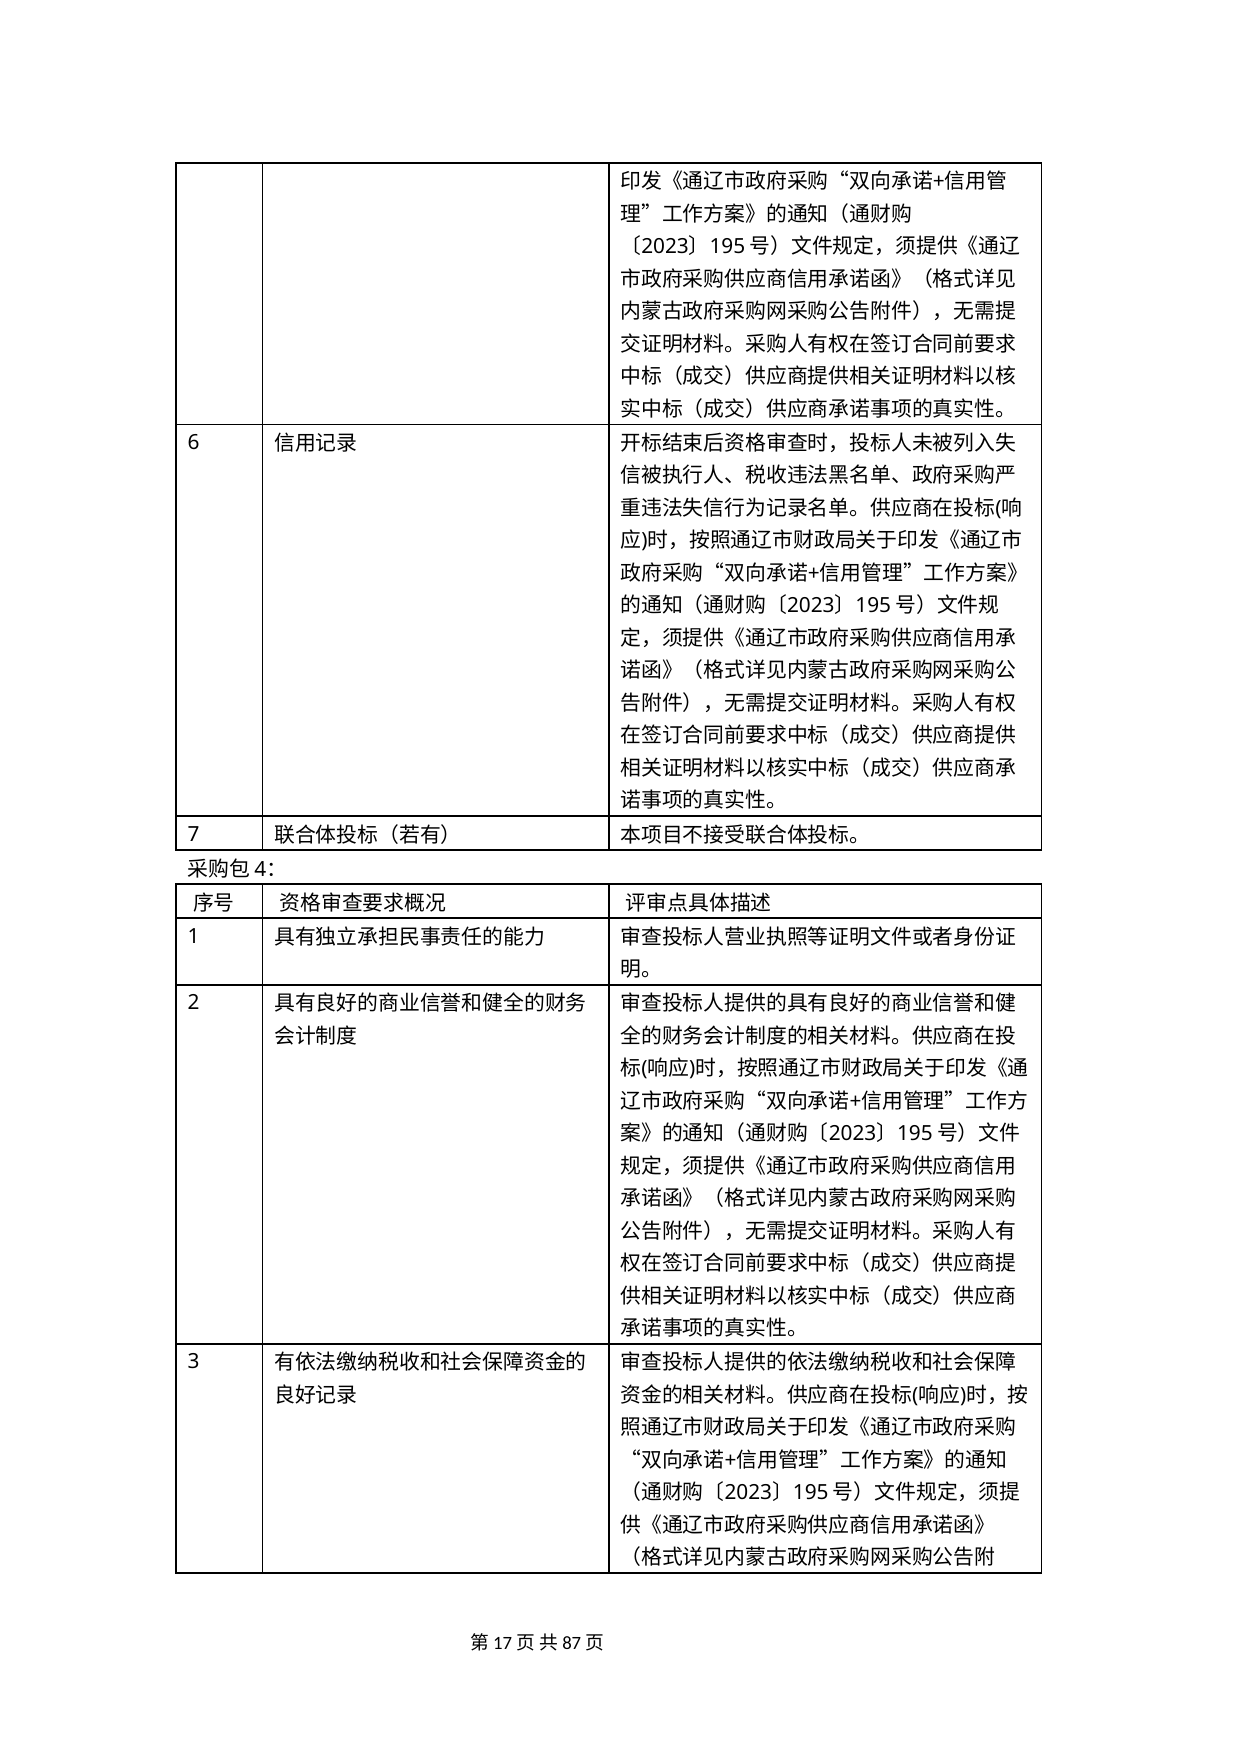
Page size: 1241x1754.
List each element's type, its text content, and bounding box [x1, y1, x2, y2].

table_header 序号 [177, 885, 262, 917]
table_cell 7 [177, 817, 262, 849]
table_cell 开标结束后资格审查时，投标人未被列入失信被执行人、税收违法黑名单、政府采购严重违法失信行为记录名单。供应商在投标(响应)时，按照通辽市财政局关于印发《通辽市政府采购“双向承诺+信用管理”工作方案》的通知（通财购〔2023〕195号）文件规定，须提供《通辽市政府采购供应商信用承诺函》（格式详见内蒙古政府采购网采购公告附件），无需提交证明材料。采购人有权在签订合同前要求中标（成交）供应商提供相关证明材料以核实中标（成交）供应商承诺事项的真实性。 [610, 425, 1041, 815]
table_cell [610, 1345, 1041, 1572]
table_header 资格审查要求概况 [263, 885, 608, 917]
table_cell 本项目不接受联合体投标。 [610, 817, 1041, 849]
table_cell 信用记录 [263, 425, 608, 815]
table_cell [263, 164, 608, 423]
table_cell 3 [177, 1345, 262, 1572]
table_header 评审点具体描述 [610, 885, 1041, 917]
table_cell 审查投标人提供的具有良好的商业信誉和健全的财务会计制度的相关材料。供应商在投标(响应)时，按照通辽市财政局关于印发《通辽市政府采购“双向承诺+信用管理”工作方案》的通知（通财购〔2023〕195号）文件规定，须提供《通辽市政府采购供应商信用承诺函》（格式详见内蒙古政府采购网采购公告附件），无需提交证明材料。采购人有权在签订合同前要求中标（成交）供应商提供相关证明材料以核实中标（成交）供应商承诺事项的真实性。 [610, 986, 1041, 1343]
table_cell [610, 164, 1041, 423]
table_cell 6 [177, 425, 262, 815]
table_cell 1 [177, 919, 262, 984]
table_cell 2 [177, 986, 262, 1343]
table_cell 具有独立承担民事责任的能力 [263, 919, 608, 984]
table_cell 具有良好的商业信誉和健全的财务会计制度 [263, 986, 608, 1343]
table_cell 有依法缴纳税收和社会保障资金的良好记录 [263, 1345, 608, 1572]
table_cell 5 [177, 164, 262, 423]
table_cell 联合体投标（若有） [263, 817, 608, 849]
text 采购包4： [187, 851, 1053, 883]
table_cell 审查投标人营业执照等证明文件或者身份证明。 [610, 919, 1041, 984]
